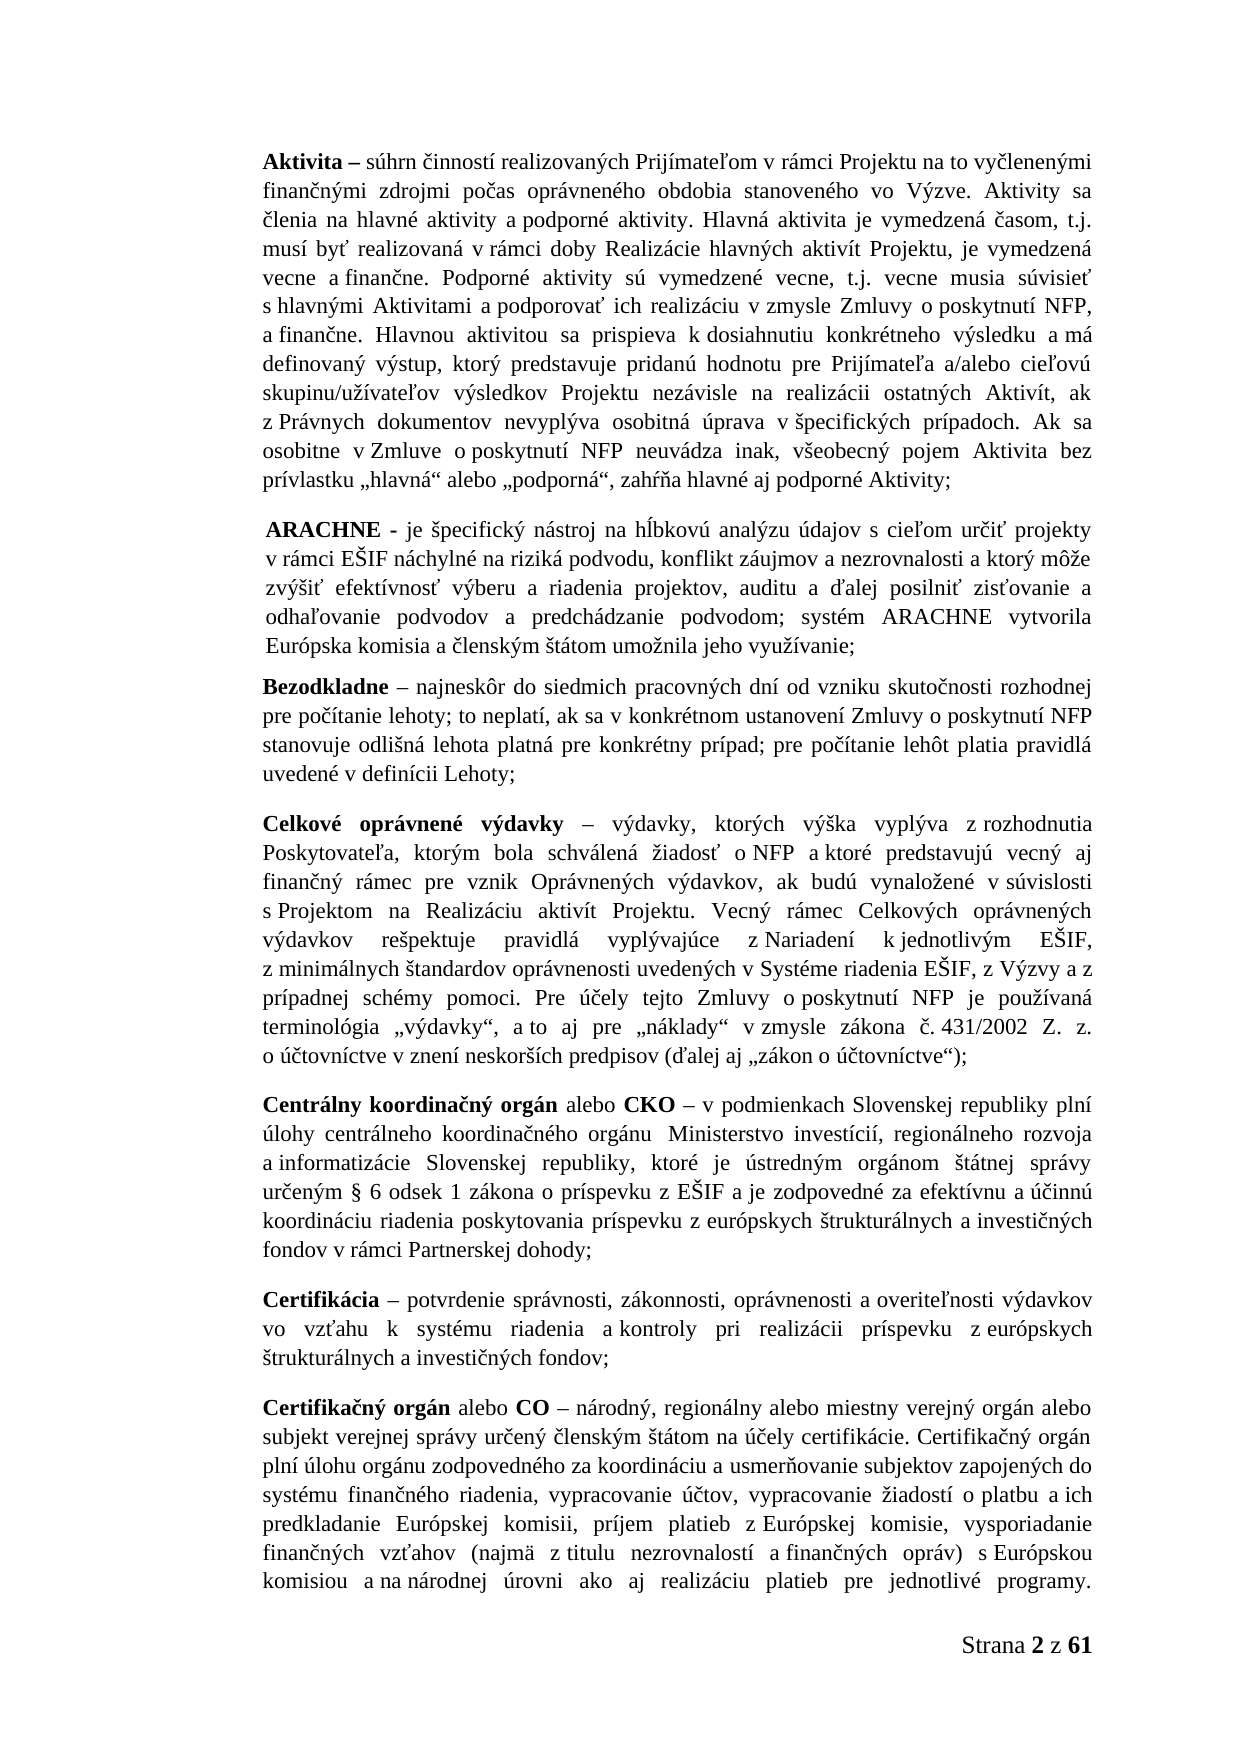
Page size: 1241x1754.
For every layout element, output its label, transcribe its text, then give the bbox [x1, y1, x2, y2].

list ARACHNE - je špecifický nástroj na hĺbkovú analýzu údajov s cieľom určiť projekty v rámci EŠIF náchylné na riziká podvodu, konflikt záujmov a nezrovnalosti a ktorý môže zvýšiť efektívnosť výberu a riadenia projektov, auditu a ďalej posilniť zisťovanie a odhaľovanie podvodov a predchádzanie podvodom; systém ARACHNE vytvorila Európska komisia a členským štátom umožnila jeho využívanie; [265, 516, 1092, 658]
text Centrálny koordinačný orgán alebo CKO – v podmienkach Slovenskej republiky plní úlohy centrálneho koordinačného orgánu Ministerstvo investícií, regionálneho rozvoja a informatizácie Slovenskej republiky, ktoré je ústredným orgánom štátnej správy určeným § 6 odsek 1 zákona o príspevku z EŠIF a je zodpovedné za efektívnu a účinnú koordináciu riadenia poskytovania príspevku z európskych štrukturálnych a investičných fondov v rámci Partnerskej dohody; [262, 1091, 1092, 1263]
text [262, 1394, 1092, 1594]
text Celkové oprávnené výdavky – výdavky, ktorých výška vyplýva z rozhodnutia Poskytovateľa, ktorým bola schválená žiadosť o NFP a ktoré predstavujú vecný aj finančný rámec pre vznik Oprávnených výdavkov, ak budú vynaložené v súvislosti s Projektom na Realizáciu aktivít Projektu. Vecný rámec Celkových oprávnených výdavkov rešpektuje pravidlá vyplývajúce z Nariadení k jednotlivým EŠIF, z minimálnych štandardov oprávnenosti uvedených v Systéme riadenia EŠIF, z Výzvy a z prípadnej schémy pomoci. Pre účely tejto Zmluvy o poskytnutí NFP je používaná terminológia „výdavky“, a to aj pre „náklady“ v zmysle zákona č. 431/2002 Z. z. o účtovníctve v znení neskorších predpisov (ďalej aj „zákon o účtovníctve“); [262, 810, 1092, 1068]
text Bezodkladne – najneskôr do siedmich pracovných dní od vzniku skutočnosti rozhodnej pre počítanie lehoty; to neplatí, ak sa v konkrétnom ustanovení Zmluvy o poskytnutí NFP stanovuje odlišná lehota platná pre konkrétny prípad; pre počítanie lehôt platia pravidlá uvedené v definícii Lehoty; [262, 673, 1092, 787]
text Certifikácia – potvrdenie správnosti, zákonnosti, oprávnenosti a overiteľnosti výdavkov vo vzťahu k systému riadenia a kontroly pri realizácii príspevku z európskych štrukturálnych a investičných fondov; [262, 1286, 1092, 1370]
text Aktivita – súhrn činností realizovaných Prijímateľom v rámci Projektu na to vyčlenenými finančnými zdrojmi počas oprávneného obdobia stanoveného vo Výzve. Aktivity sa členia na hlavné aktivity a podporné aktivity. Hlavná aktivita je vymedzená časom, t.j. musí byť realizovaná v rámci doby Realizácie hlavných aktivít Projektu, je vymedzená vecne a finančne. Podporné aktivity sú vymedzené vecne, t.j. vecne musia súvisieť s hlavnými Aktivitami a podporovať ich realizáciu v zmysle Zmluvy o poskytnutí NFP, a finančne. Hlavnou aktivitou sa prispieva k dosiahnutiu konkrétneho výsledku a má definovaný výstup, ktorý predstavuje pridanú hodnotu pre Prijímateľa a/alebo cieľovú skupinu/užívateľov výsledkov Projektu nezávisle na realizácii ostatných Aktivít, ak z Právnych dokumentov nevyplýva osobitná úprava v špecifických prípadoch. Ak sa osobitne v Zmluve o poskytnutí NFP neuvádza inak, všeobecný pojem Aktivita bez prívlastku „hlavná“ alebo „podporná“, zahŕňa hlavné aj podporné Aktivity; [262, 148, 1092, 493]
